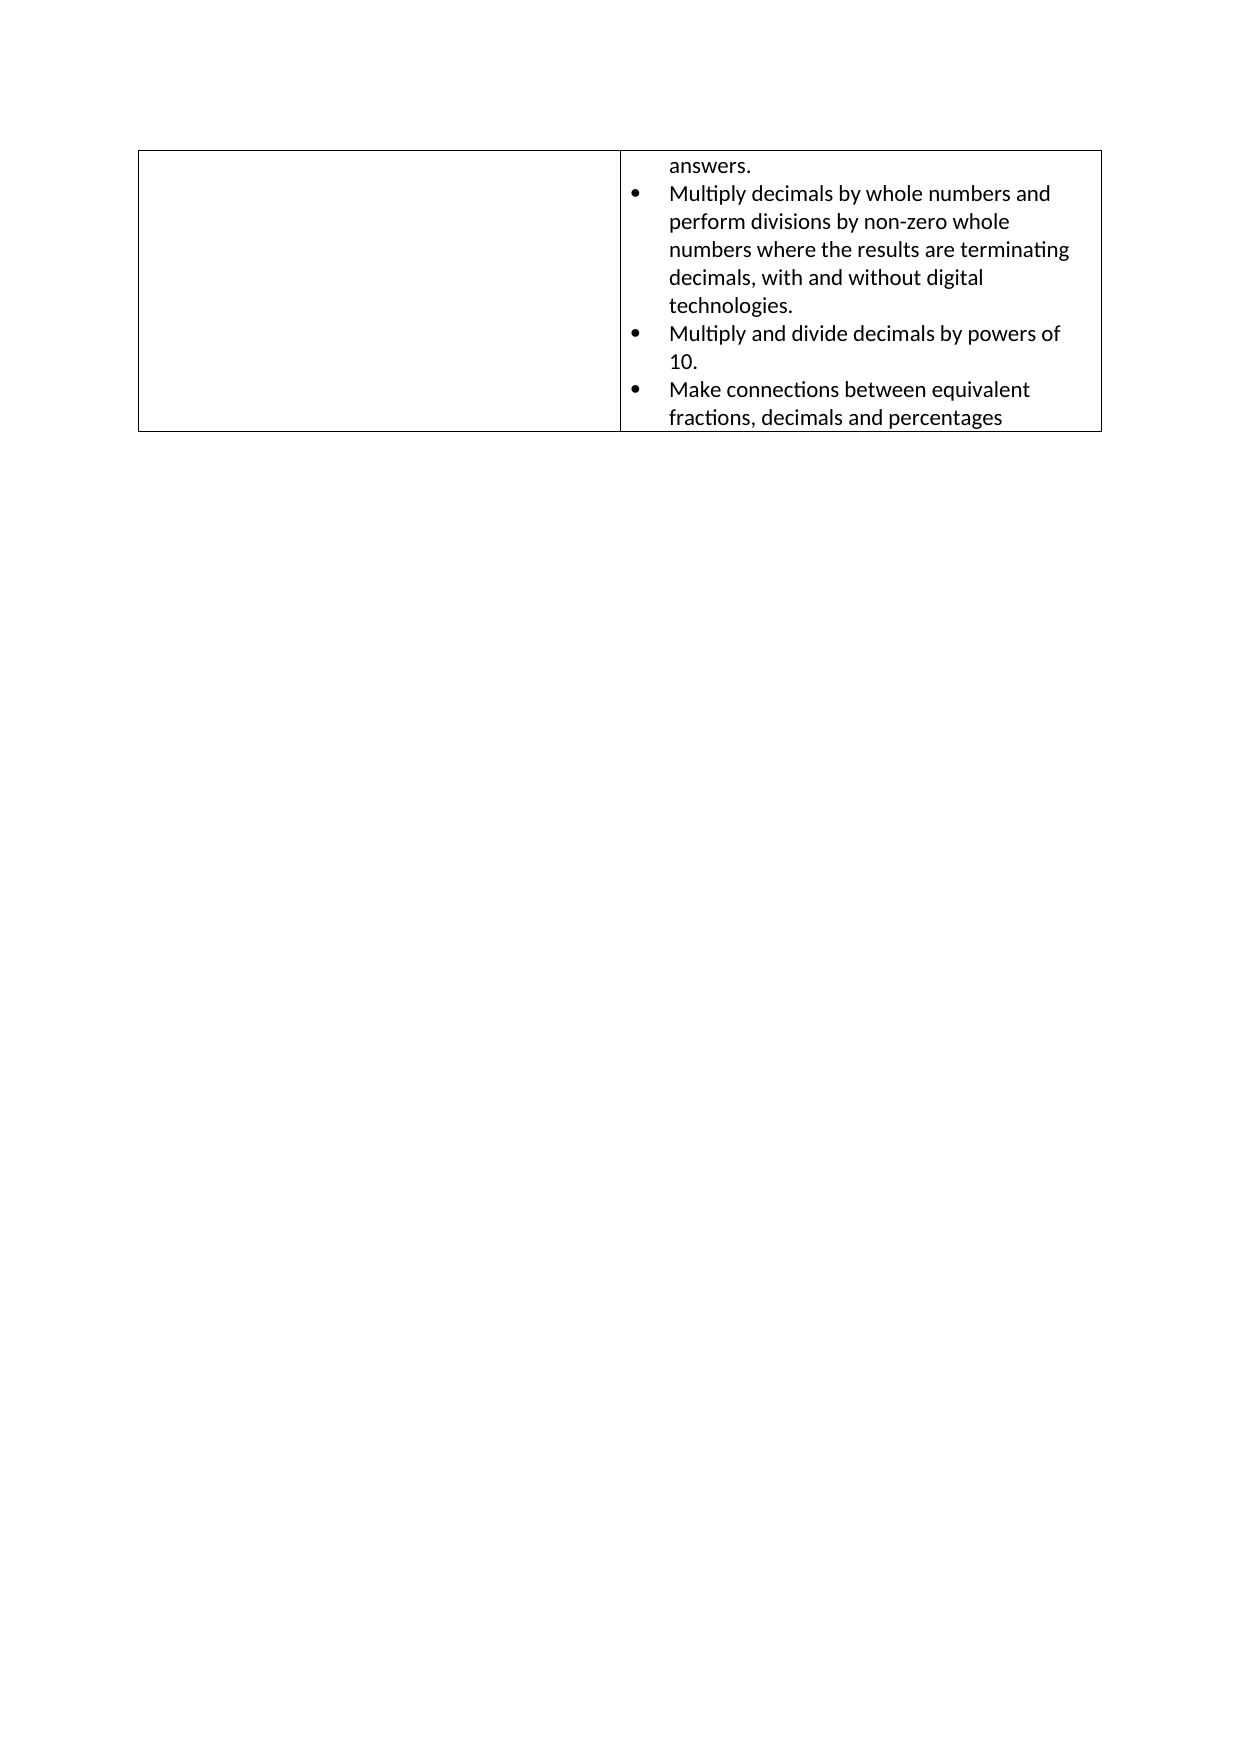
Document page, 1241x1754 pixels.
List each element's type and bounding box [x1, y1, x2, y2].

table_cell [621, 151, 1101, 431]
table_cell [139, 151, 620, 431]
